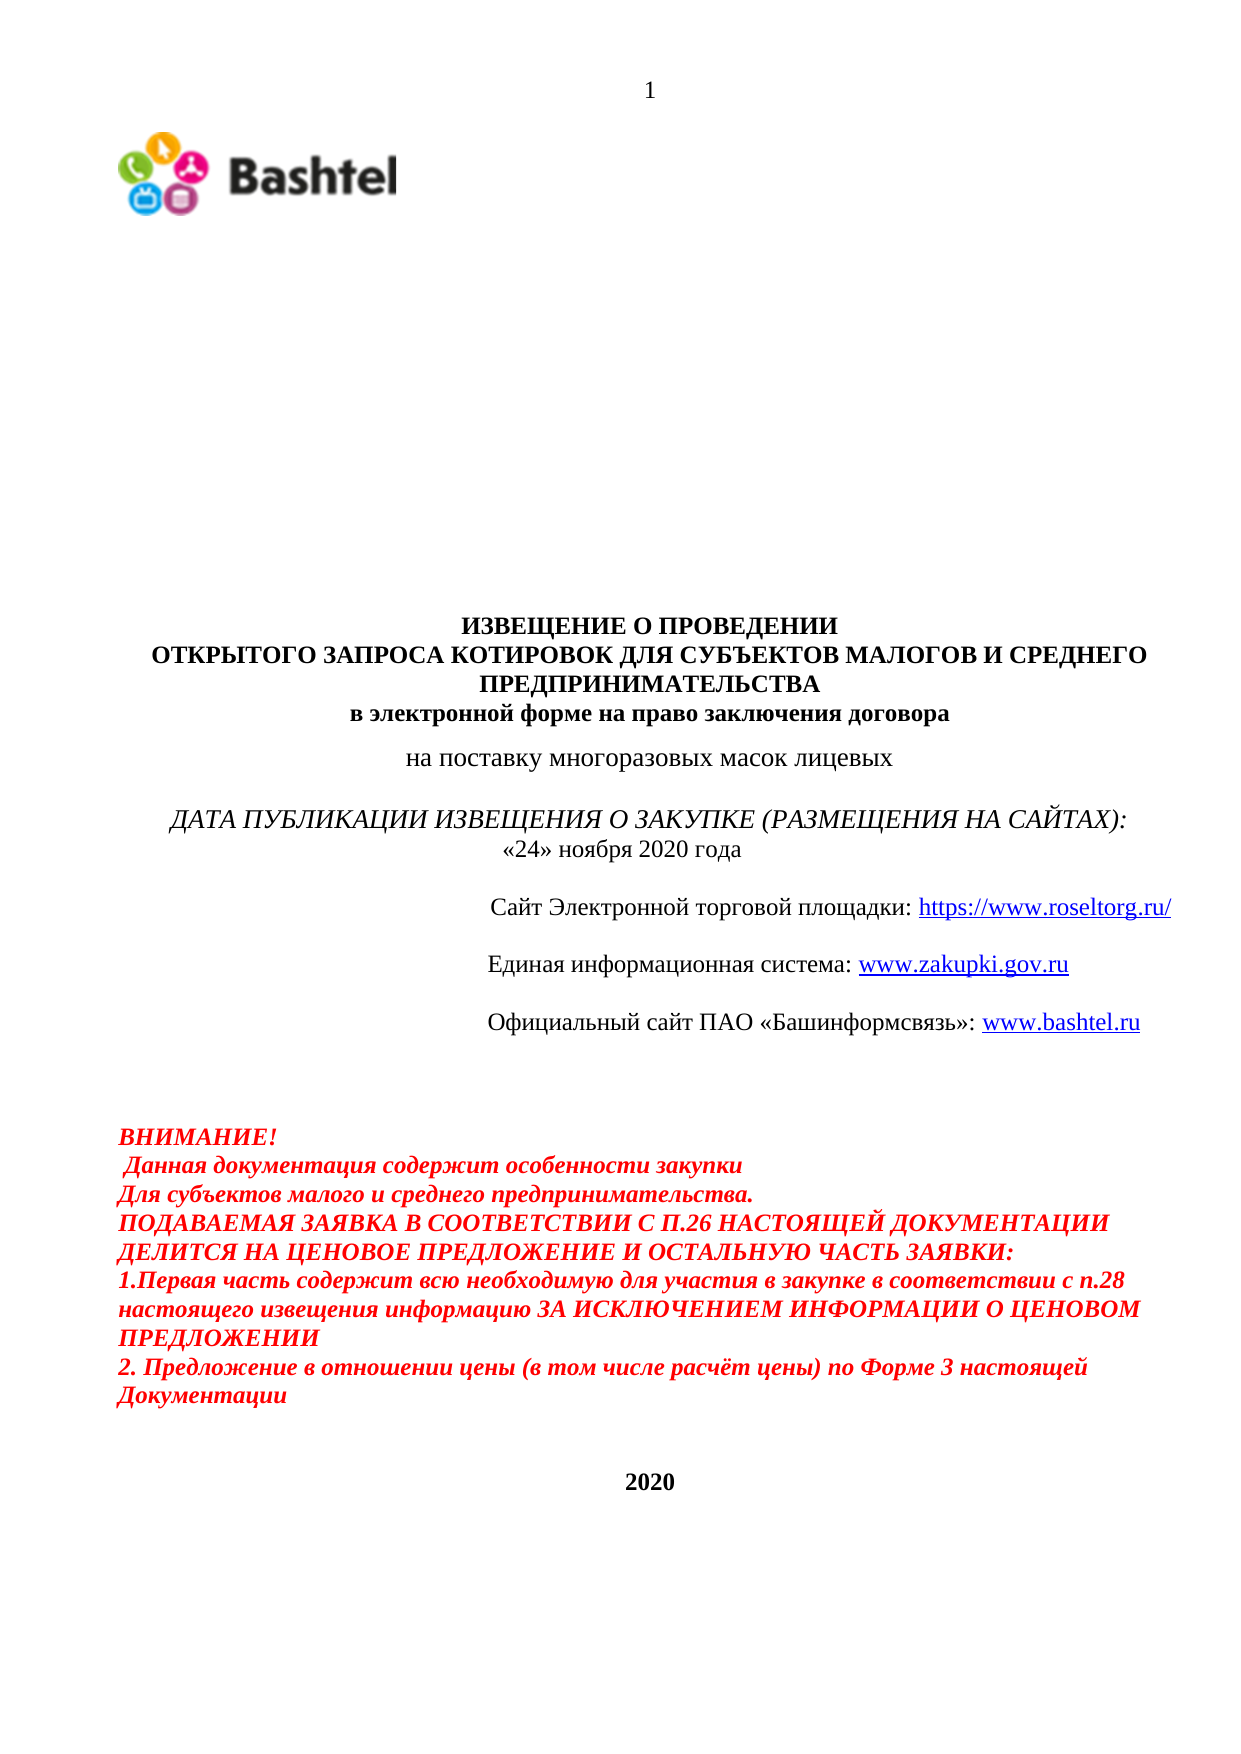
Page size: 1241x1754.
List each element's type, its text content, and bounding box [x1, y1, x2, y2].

text Для субъектов малого и среднего предпринимательства. [118, 1179, 1181, 1208]
text Данная документация содержит особенности закупки [118, 1151, 1181, 1179]
text Официальный сайт ПАО «Башинформсвязь»: www.bashtel.ru [487, 1007, 1181, 1036]
text Сайт Электронной торговой площадки: https://www.roseltorg.ru/ [490, 892, 1181, 921]
text ДАТА ПУБЛИКАЦИИ ИЗВЕЩЕНИЯ О ЗАКУПКЕ (РАЗМЕЩЕНИЯ НА САЙТАХ): [118, 803, 1181, 834]
text 2. Предложение в отношении цены (в том числе расчёт цены) по Форме 3 настоящей Документации [118, 1352, 1181, 1409]
picture [118, 132, 397, 216]
text ИЗВЕЩЕНИЕ О ПРОВЕДЕНИИ [118, 611, 1181, 640]
text в электронной форме на право заключения договора [118, 698, 1181, 726]
text на поставку многоразовых масок лицевых [118, 741, 1181, 772]
text ВНИМАНИЕ! [118, 1122, 1181, 1151]
text ОТКРЫТОГО ЗАПРОСА КОТИРОВОК ДЛЯ СУБЪЕКТОВ МАЛОГОВ И СРЕДНЕГО ПРЕДПРИНИМАТЕЛЬСТВА [118, 640, 1181, 698]
text Единая информационная система: www.zakupki.gov.ru [487, 949, 1181, 978]
text ПОДАВАЕМАЯ ЗАЯВКА В СООТВЕТСТВИИ С П.26 НАСТОЯЩЕЙ ДОКУМЕНТАЦИИ ДЕЛИТСЯ НА ЦЕНОВОЕ ПРЕДЛОЖЕНИЕ И ОСТАЛЬНУЮ ЧАСТЬ ЗАЯВКИ: [118, 1208, 1181, 1266]
text 1.Первая часть содержит всю необходимую для участия в закупке в соответствии с п.28 настоящего извещения информацию ЗА ИСКЛЮЧЕНИЕМ ИНФОРМАЦИИ О ЦЕНОВОМ ПРЕДЛОЖЕНИИ [118, 1266, 1181, 1352]
text 2020 [118, 1467, 1181, 1496]
